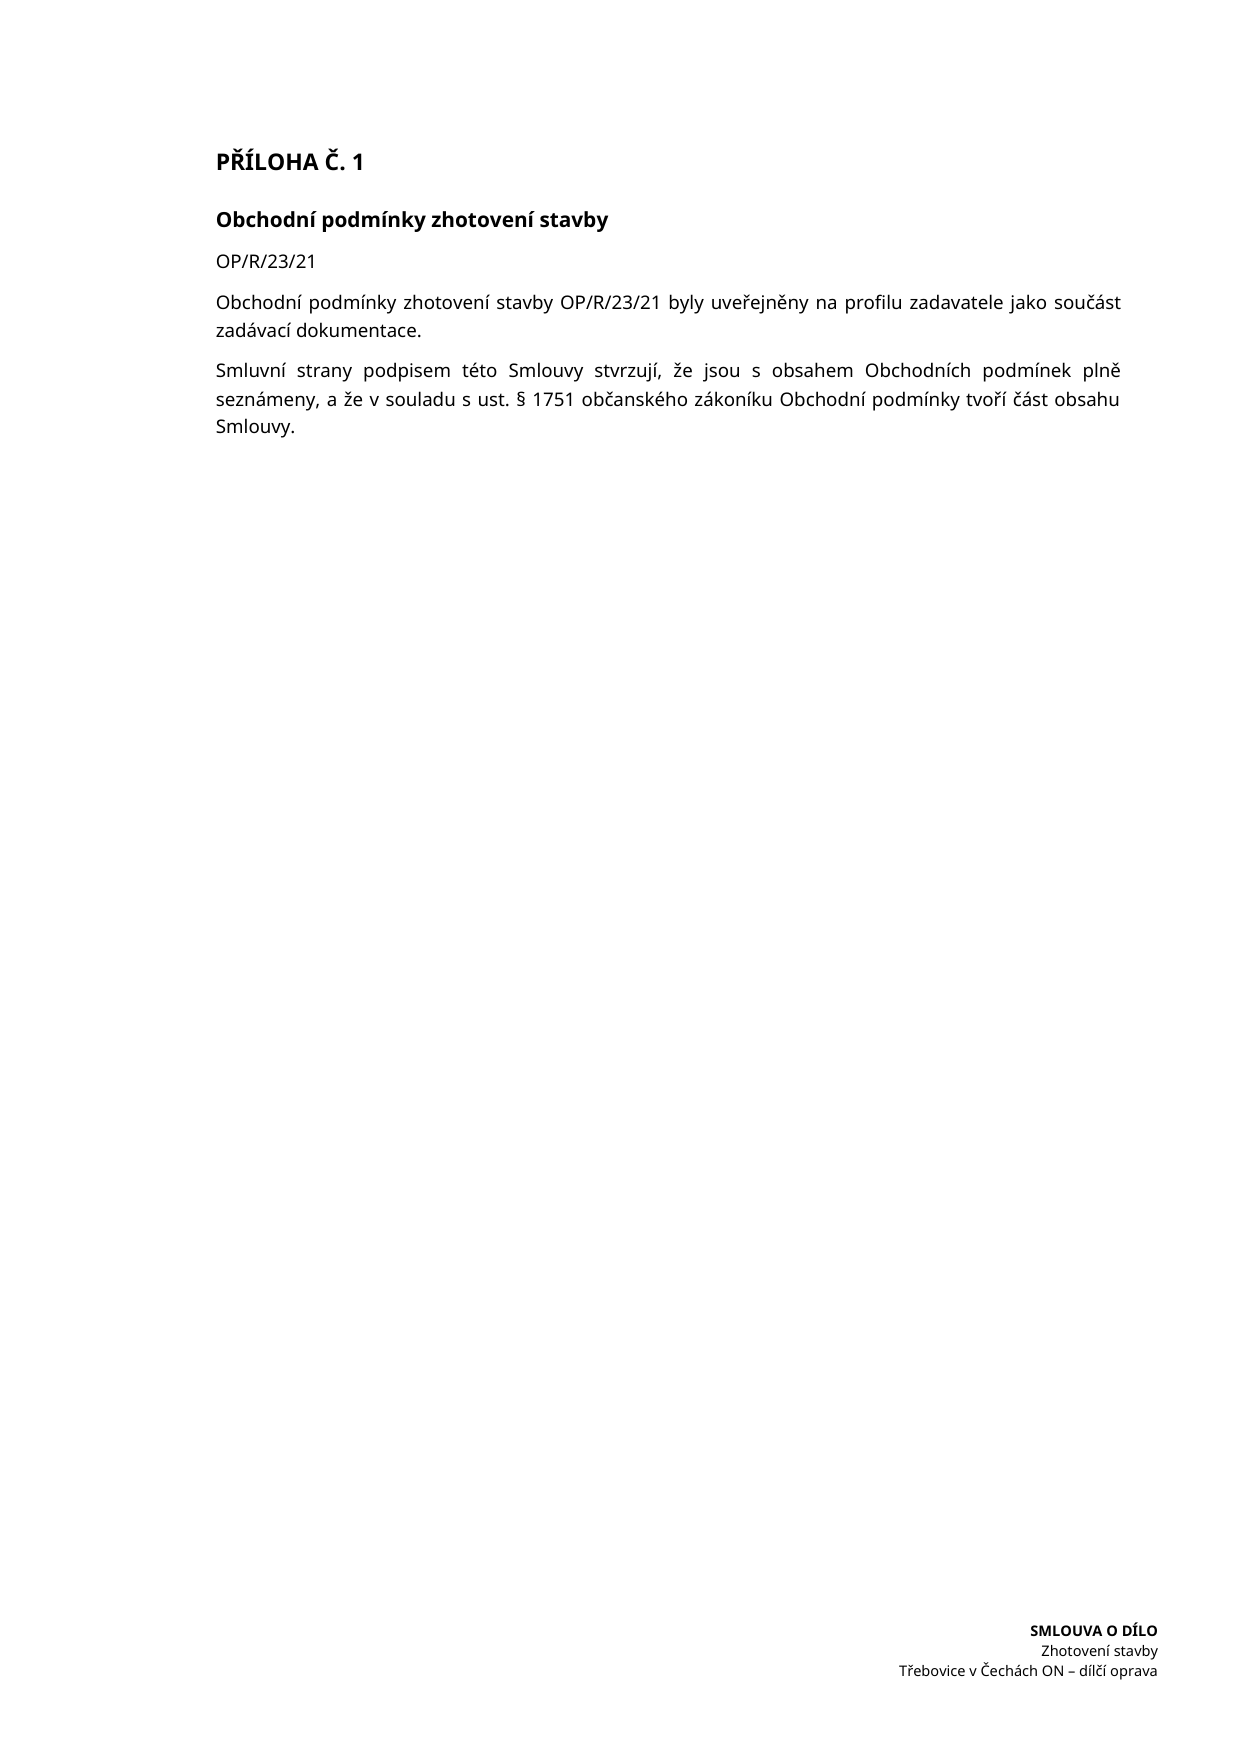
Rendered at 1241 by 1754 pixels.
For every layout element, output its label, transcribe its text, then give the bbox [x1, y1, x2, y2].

text Příloha č. 1 [216, 146, 1122, 177]
text Obchodní podmínky zhotovení stavby OP/R/23/21 byly uveřejněny na profilu zadavatele jako součást zadávací dokumentace. [216, 289, 1122, 343]
text OP/R/23/21 [216, 249, 1122, 274]
text Smluvní strany podpisem této Smlouvy stvrzují, že jsou s obsahem Obchodních podmínek plně seznámeny, a že v souladu s ust. § 1751 občanského zákoníku Obchodní podmínky tvoří část obsahu Smlouvy. [216, 358, 1122, 439]
text Obchodní podmínky zhotovení stavby [216, 205, 1122, 233]
